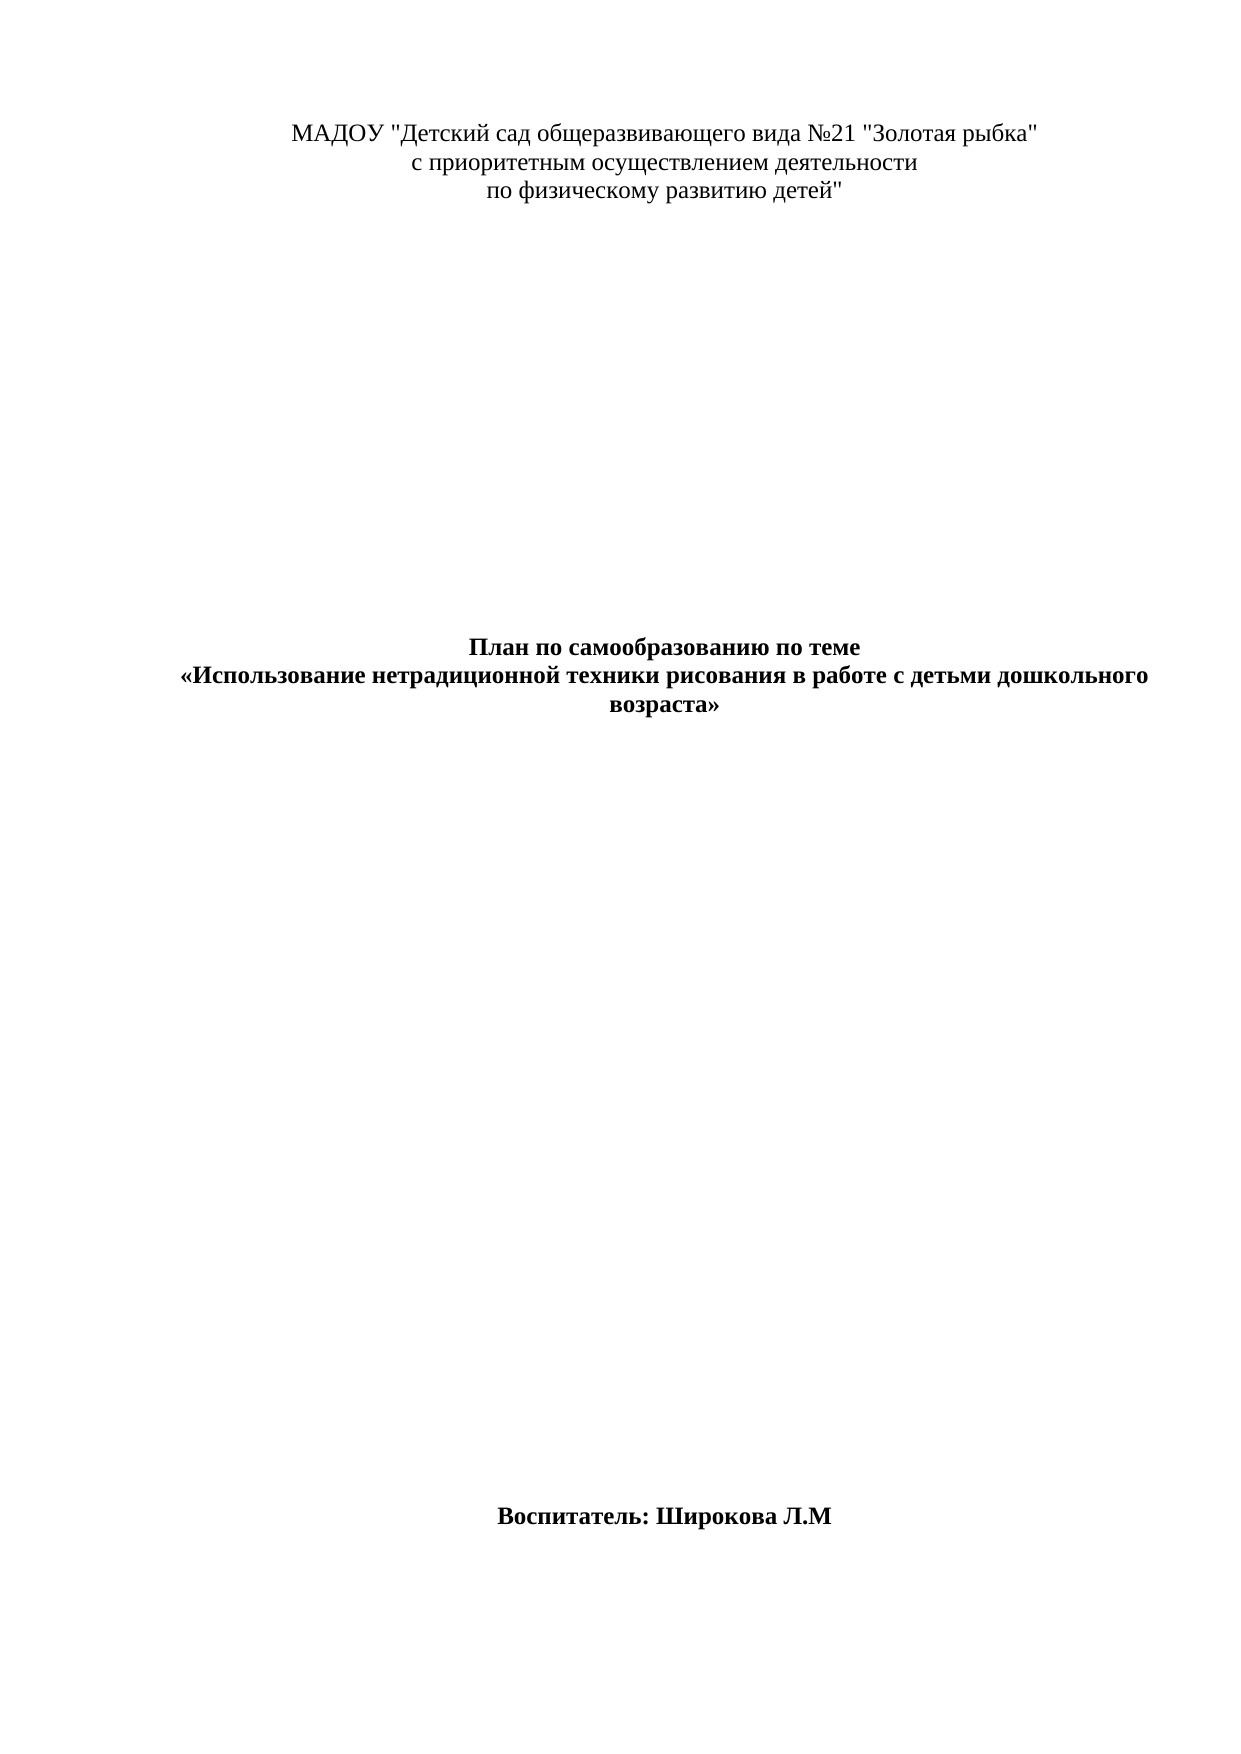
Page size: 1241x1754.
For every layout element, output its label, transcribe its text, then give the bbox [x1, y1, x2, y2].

text «Использование нетрадиционной техники рисования в работе с детьми дошкольного возраста» [177, 661, 1152, 718]
text Воспитатель: Широкова Л.М [177, 1501, 1152, 1530]
text МАДОУ "Детский сад общеразвивающего вида №21 "Золотая рыбка" [177, 118, 1152, 147]
text по физическому развитию детей" [177, 176, 1152, 204]
text с приоритетным осуществлением деятельности [177, 147, 1152, 176]
text План по самообразованию по теме [177, 632, 1152, 661]
